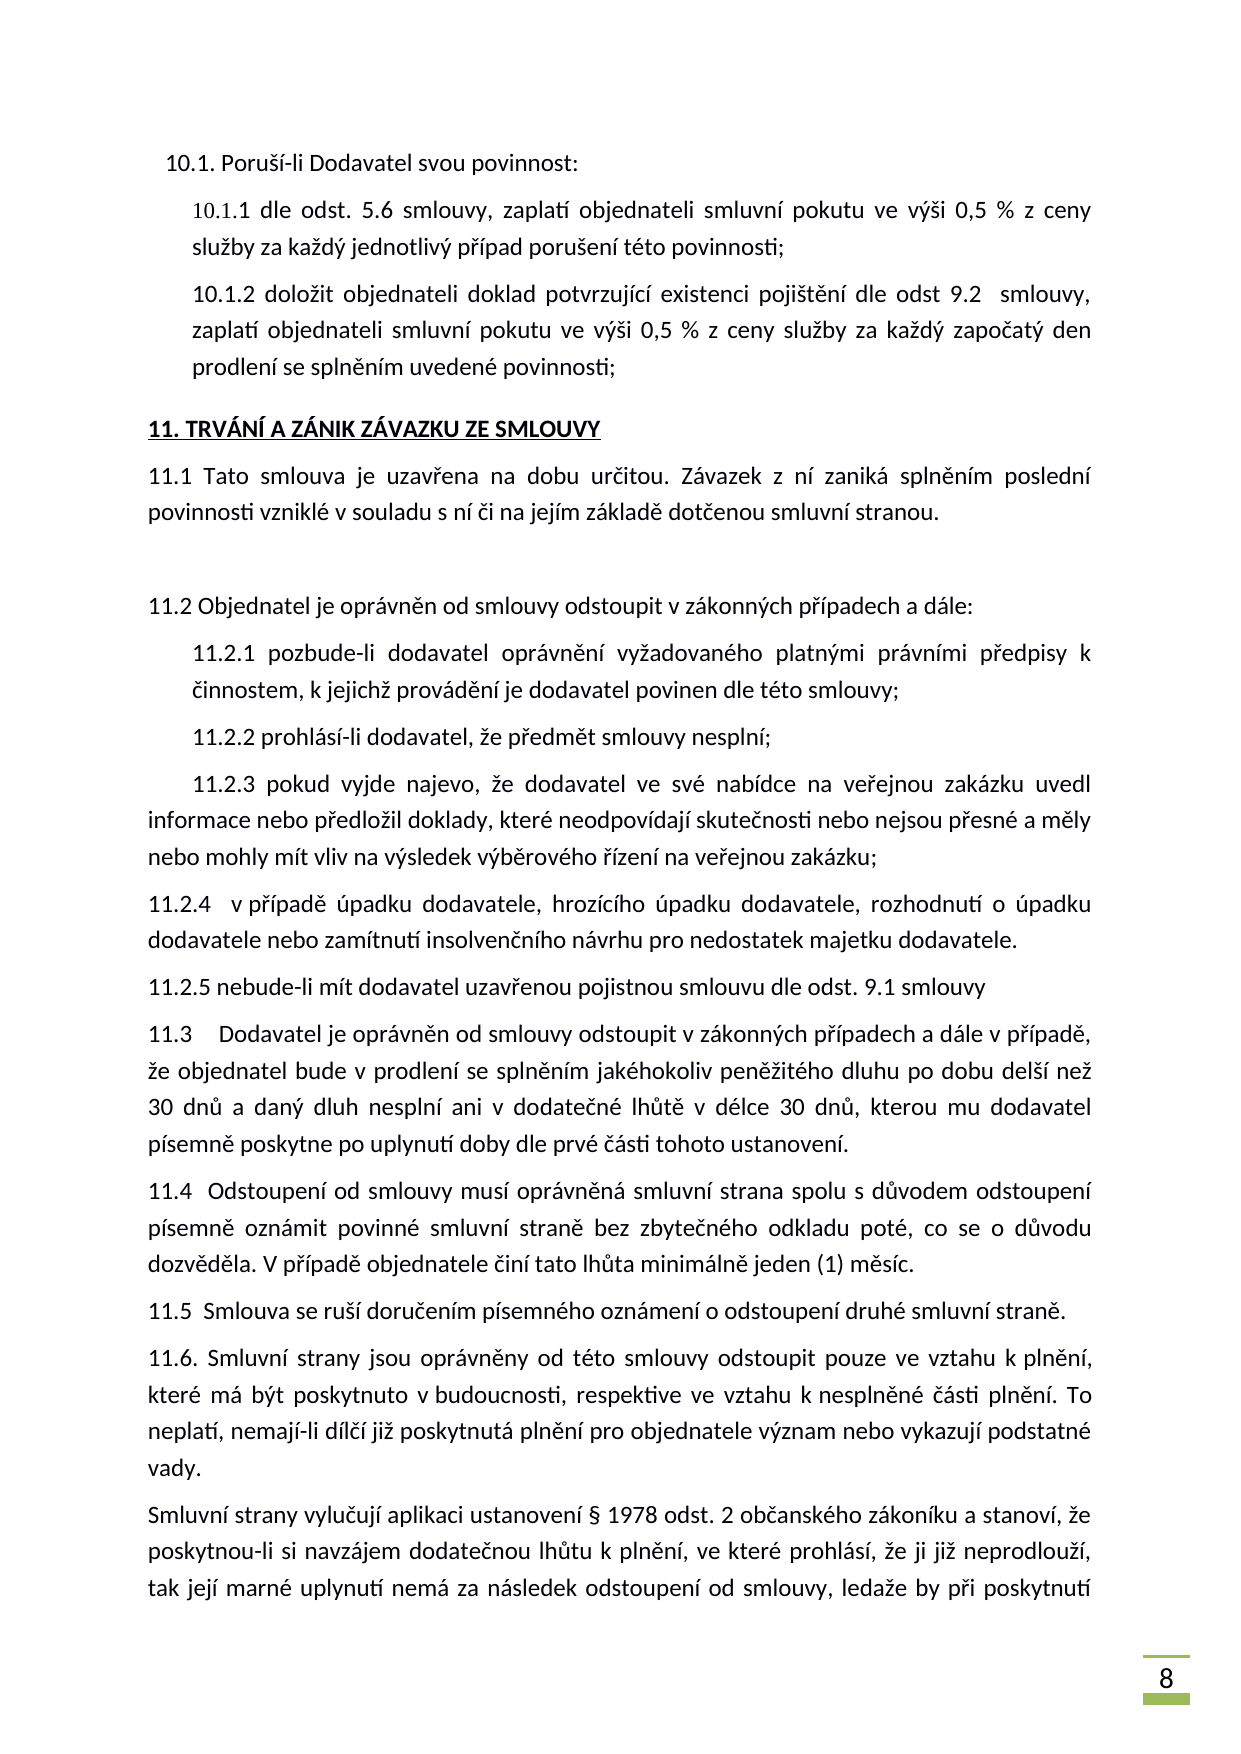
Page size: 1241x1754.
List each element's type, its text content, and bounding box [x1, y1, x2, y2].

text 10.1.2 doložit objednateli doklad potvrzující existenci pojištění dle odst 9.2 smlouvy, zaplatí objednateli smluvní pokutu ve výši 0,5 % z ceny služby za každý započatý den prodlení se splněním uvedené povinnosti; [192, 278, 1093, 382]
text 11. TRVÁNÍ A zánik ZÁVAZKU ZE SMLOUVY [148, 413, 1093, 443]
text 11.1 Tato smlouva je uzavřena na dobu určitou. Závazek z ní zaniká splněním poslední povinnosti vzniklé v souladu s ní či na jejím základě dotčenou smluvní stranou. [148, 460, 1093, 527]
text 11.2 Objednatel je oprávněn od smlouvy odstoupit v zákonných případech a dále: [148, 590, 1093, 621]
text 11.2.3 pokud vyjde najevo, že dodavatel ve své nabídce na veřejnou zakázku uvedl informace nebo předložil doklady, které neodpovídají skutečnosti nebo nejsou přesné a měly nebo mohly mít vliv na výsledek výběrového řízení na veřejnou zakázku; [148, 768, 1093, 871]
text 11.2.4 v případě úpadku dodavatele, hrozícího úpadku dodavatele, rozhodnutí o úpadku dodavatele nebo zamítnutí insolvenčního návrhu pro nedostatek majetku dodavatele. [148, 888, 1093, 955]
text 11.2.5 nebude-li mít dodavatel uzavřenou pojistnou smlouvu dle odst. 9.1 smlouvy [148, 971, 1093, 1002]
text 11.3 Dodavatel je oprávněn od smlouvy odstoupit v zákonných případech a dále v případě, že objednatel bude v prodlení se splněním jakéhokoliv peněžitého dluhu po dobu delší než 30 dnů a daný dluh nesplní ani v dodatečné lhůtě v délce 30 dnů, kterou mu dodavatel písemně poskytne po uplynutí doby dle prvé části tohoto ustanovení. [148, 1018, 1093, 1159]
text 11.2.1 pozbude-li dodavatel oprávnění vyžadovaného platnými právními předpisy k činnostem, k jejichž provádění je dodavatel povinen dle této smlouvy; [192, 637, 1093, 704]
text 10.1.1 dle odst. 5.6 smlouvy, zaplatí objednateli smluvní pokutu ve výši 0,5 % z ceny služby za každý jednotlivý případ porušení této povinnosti; [192, 194, 1093, 262]
text 11.2.2 prohlásí-li dodavatel, že předmět smlouvy nesplní; [148, 721, 1093, 751]
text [148, 1499, 1093, 1602]
text 11.5 Smlouva se ruší doručením písemného oznámení o odstoupení druhé smluvní straně. [148, 1295, 1093, 1326]
text 11.6. Smluvní strany jsou oprávněny od této smlouvy odstoupit pouze ve vztahu k plnění, které má být poskytnuto v budoucnosti, respektive ve vztahu k nesplněné části plnění. To neplatí, nemají-li dílčí již poskytnutá plnění pro objednatele význam nebo vykazují podstatné vady. [148, 1342, 1093, 1482]
text 10.1. Poruší-li Dodavatel svou povinnost: [148, 148, 1093, 178]
text 11.4 Odstoupení od smlouvy musí oprávněná smluvní strana spolu s důvodem odstoupení písemně oznámit povinné smluvní straně bez zbytečného odkladu poté, co se o důvodu dozvěděla. V případě objednatele činí tato lhůta minimálně jeden (1) měsíc. [148, 1175, 1093, 1279]
